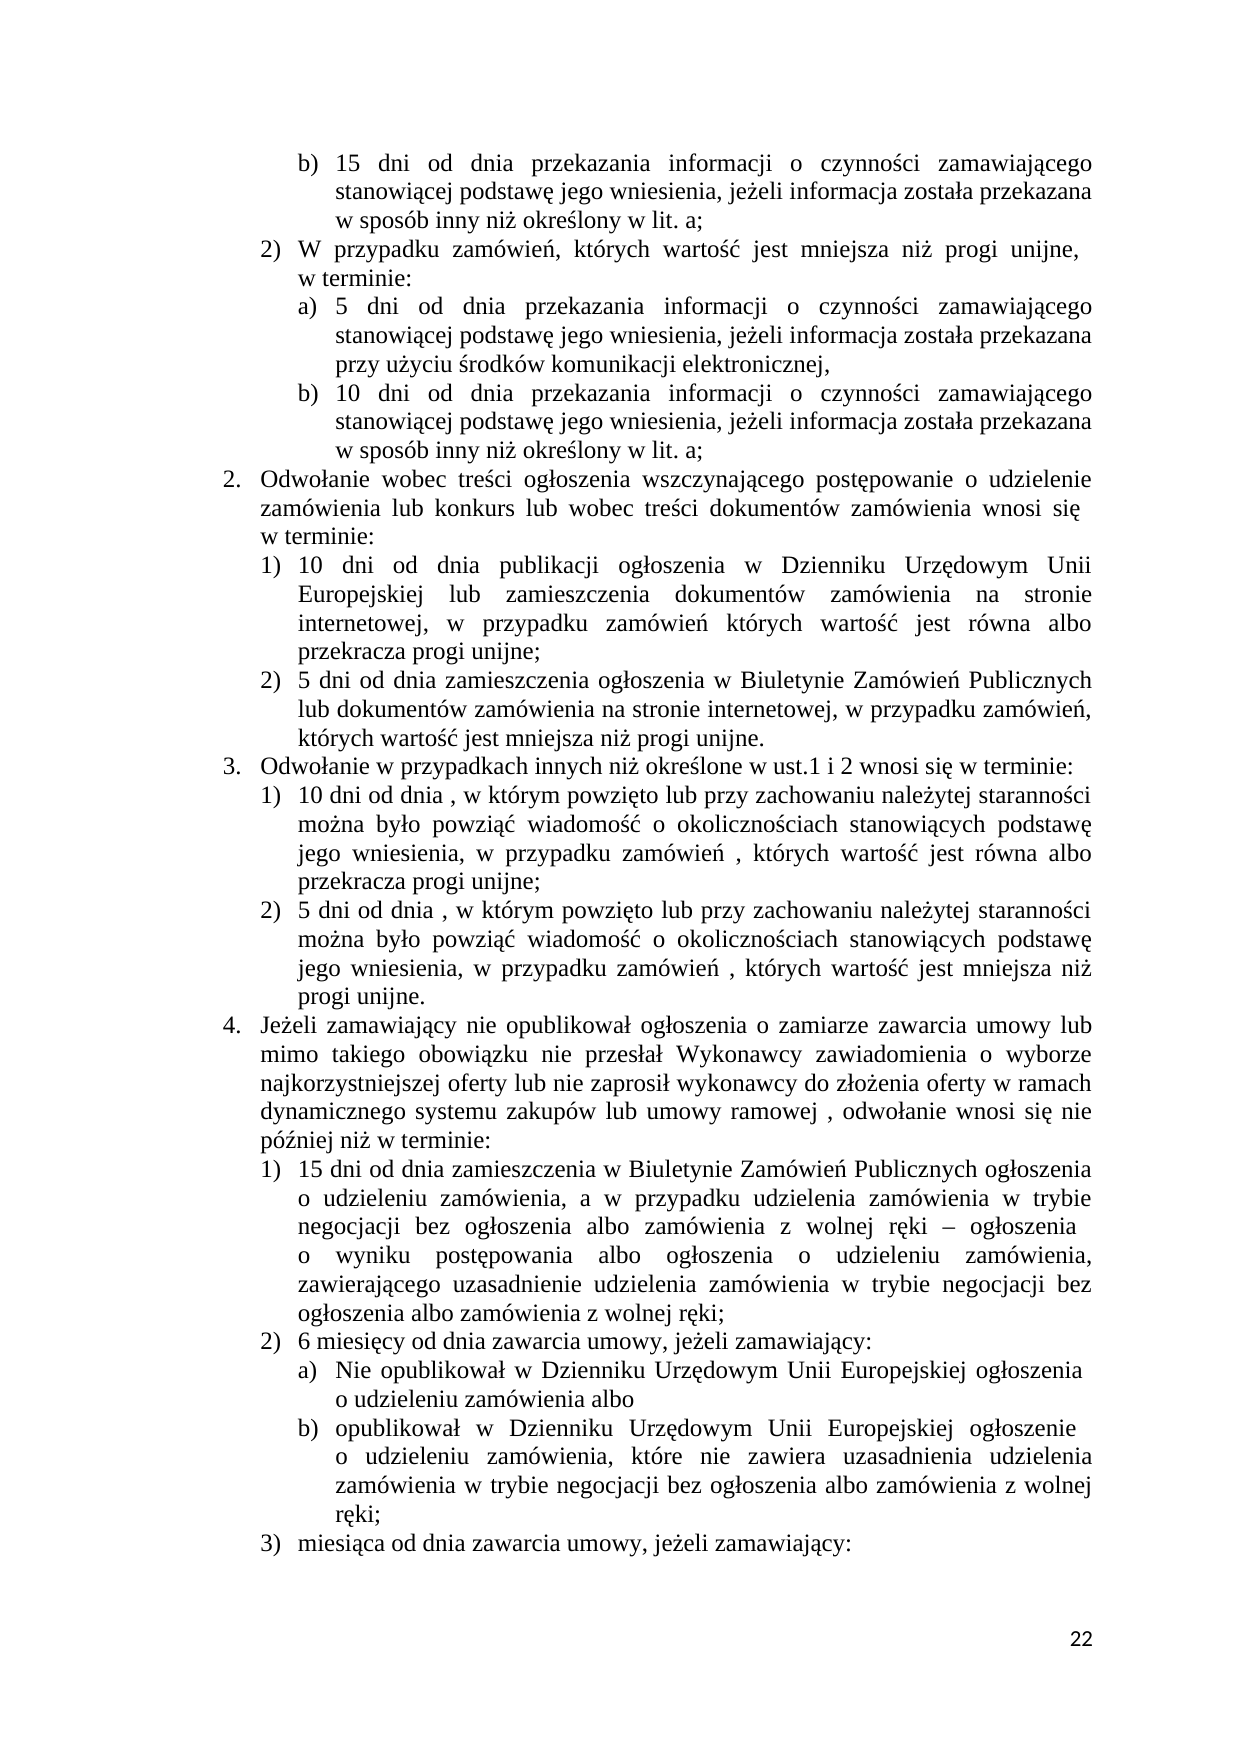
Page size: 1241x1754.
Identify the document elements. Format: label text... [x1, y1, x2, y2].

list 5 dni od dnia , w którym powzięto lub przy zachowaniu należytej staranności można było powziąć wiadomość o okolicznościach stanowiących podstawę jego wniesienia, w przypadku zamówień , których wartość jest mniejsza niż progi unijne. [260, 895, 1093, 1010]
list 6 miesięcy od dnia zawarcia umowy, jeżeli zamawiający: [260, 1326, 1093, 1355]
list W przypadku zamówień, których wartość jest mniejsza niż progi unijne, w terminie: [260, 234, 1093, 291]
list 10 dni od dnia przekazania informacji o czynności zamawiającego stanowiącej podstawę jego wniesienia, jeżeli informacja została przekazana w sposób inny niż określony w lit. a; [298, 378, 1093, 464]
list 15 dni od dnia przekazania informacji o czynności zamawiającego stanowiącej podstawę jego wniesienia, jeżeli informacja została przekazana w sposób inny niż określony w lit. a; [298, 148, 1093, 234]
list miesiąca od dnia zawarcia umowy, jeżeli zamawiający: [260, 1528, 1093, 1556]
list opublikował w Dzienniku Urzędowym Unii Europejskiej ogłoszenie o udzieleniu zamówienia, które nie zawiera uzasadnienia udzielenia zamówienia w trybie negocjacji bez ogłoszenia albo zamówienia z wolnej ręki; [298, 1413, 1093, 1528]
list 10 dni od dnia , w którym powzięto lub przy zachowaniu należytej staranności można było powziąć wiadomość o okolicznościach stanowiących podstawę jego wniesienia, w przypadku zamówień , których wartość jest równa albo przekracza progi unijne; [260, 780, 1093, 895]
list Jeżeli zamawiający nie opublikował ogłoszenia o zamiarze zawarcia umowy lub mimo takiego obowiązku nie przesłał Wykonawcy zawiadomienia o wyborze najkorzystniejszej oferty lub nie zaprosił wykonawcy do złożenia oferty w ramach dynamicznego systemu zakupów lub umowy ramowej , odwołanie wnosi się nie później niż w terminie: [223, 1010, 1093, 1154]
list 5 dni od dnia przekazania informacji o czynności zamawiającego stanowiącej podstawę jego wniesienia, jeżeli informacja została przekazana przy użyciu środków komunikacji elektronicznej, [298, 291, 1093, 378]
list 5 dni od dnia zamieszczenia ogłoszenia w Biuletynie Zamówień Publicznych lub dokumentów zamówienia na stronie internetowej, w przypadku zamówień, których wartość jest mniejsza niż progi unijne. [260, 665, 1093, 751]
list 10 dni od dnia publikacji ogłoszenia w Dzienniku Urzędowym Unii Europejskiej lub zamieszczenia dokumentów zamówienia na stronie internetowej, w przypadku zamówień których wartość jest równa albo przekracza progi unijne; [260, 550, 1093, 665]
list Odwołanie wobec treści ogłoszenia wszczynającego postępowanie o udzielenie zamówienia lub konkurs lub wobec treści dokumentów zamówienia wnosi się w terminie: [223, 464, 1093, 550]
list Nie opublikował w Dzienniku Urzędowym Unii Europejskiej ogłoszenia o udzieleniu zamówienia albo [298, 1355, 1093, 1413]
list Odwołanie w przypadkach innych niż określone w ust.1 i 2 wnosi się w terminie: [223, 751, 1093, 780]
list 15 dni od dnia zamieszczenia w Biuletynie Zamówień Publicznych ogłoszenia o udzieleniu zamówienia, a w przypadku udzielenia zamówienia w trybie negocjacji bez ogłoszenia albo zamówienia z wolnej ręki – ogłoszenia o wyniku postępowania albo ogłoszenia o udzieleniu zamówienia, zawierającego uzasadnienie udzielenia zamówienia w trybie negocjacji bez ogłoszenia albo zamówienia z wolnej ręki; [260, 1154, 1093, 1326]
